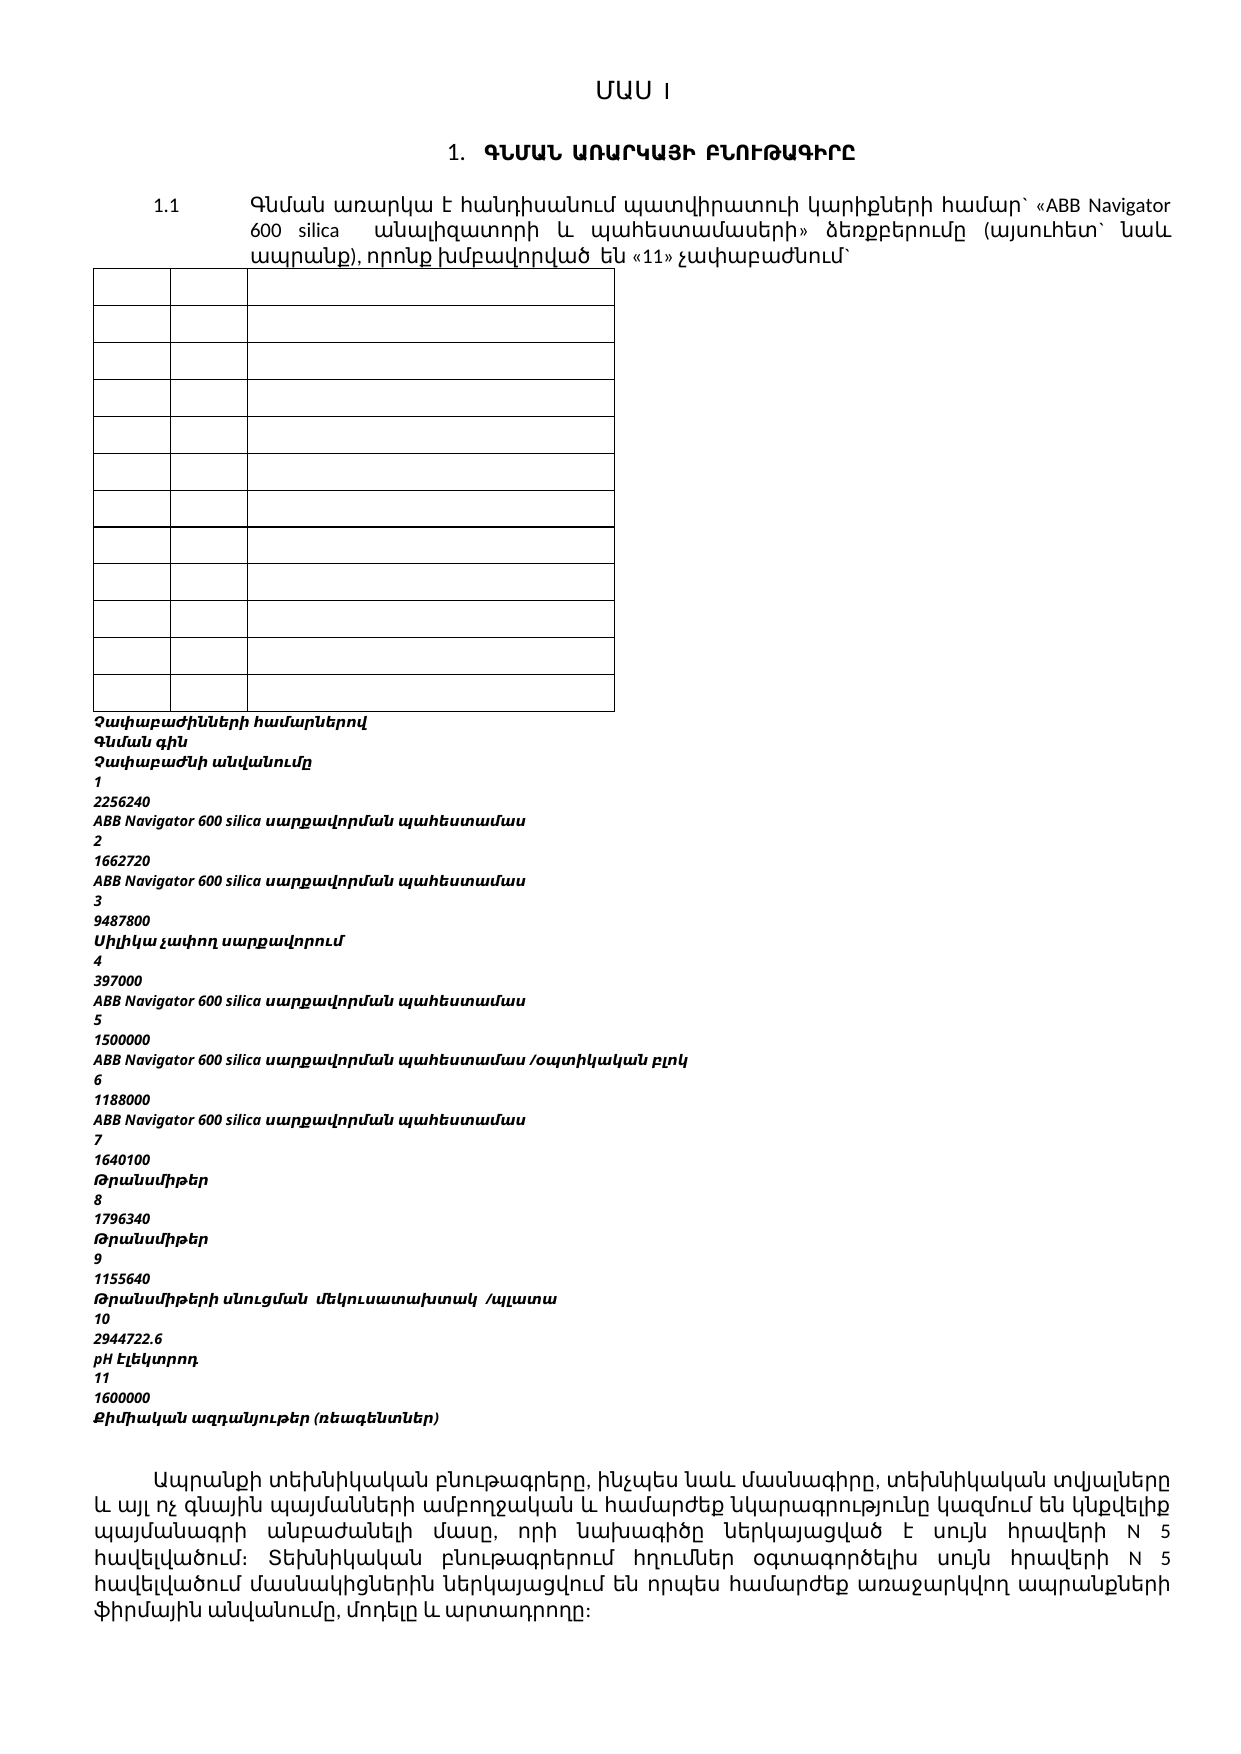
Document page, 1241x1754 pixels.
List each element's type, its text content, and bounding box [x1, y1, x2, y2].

text Ապրանքի տեխնիկական բնութագրերը, ինչպես նաև մասնագիրը, տեխնիկական տվյալները և այլ ոչ գնային պայմանների ամբողջական և համարժեք նկարագրությունը կազմում են կնքվելիք պայմանագրի անբաժանելի մասը, որի նախագիծը ներկայացված է սույն հրավերի N 5 հավելվածում։ Տեխնիկական բնութագրերում հղումներ օգտագործելիս սույն հրավերի N 5 հավելվածում մասնակիցներին ներկայացվում են որպես համարժեք առաջարկվող ապրանքների ֆիրմային անվանումը, մոդելը և արտադրողը: [94, 1467, 1171, 1622]
text ՄԱՍ I [94, 75, 1171, 106]
list ԳՆՄԱՆ ԱՌԱՐԿԱՅԻ ԲՆՈՒԹԱԳԻՐԸ [131, 136, 1171, 167]
subtitle Գնման առարկա է հանդիսանում պատվիրատուի կարիքների համար` «ABB Navigator 600 silica անալիզատորի և պահեստամասերի» ձեռքբերումը (այսուհետ` նաև ապրանք), որոնք խմբավորված են «11» չափաբաժնում` [153, 192, 1171, 268]
